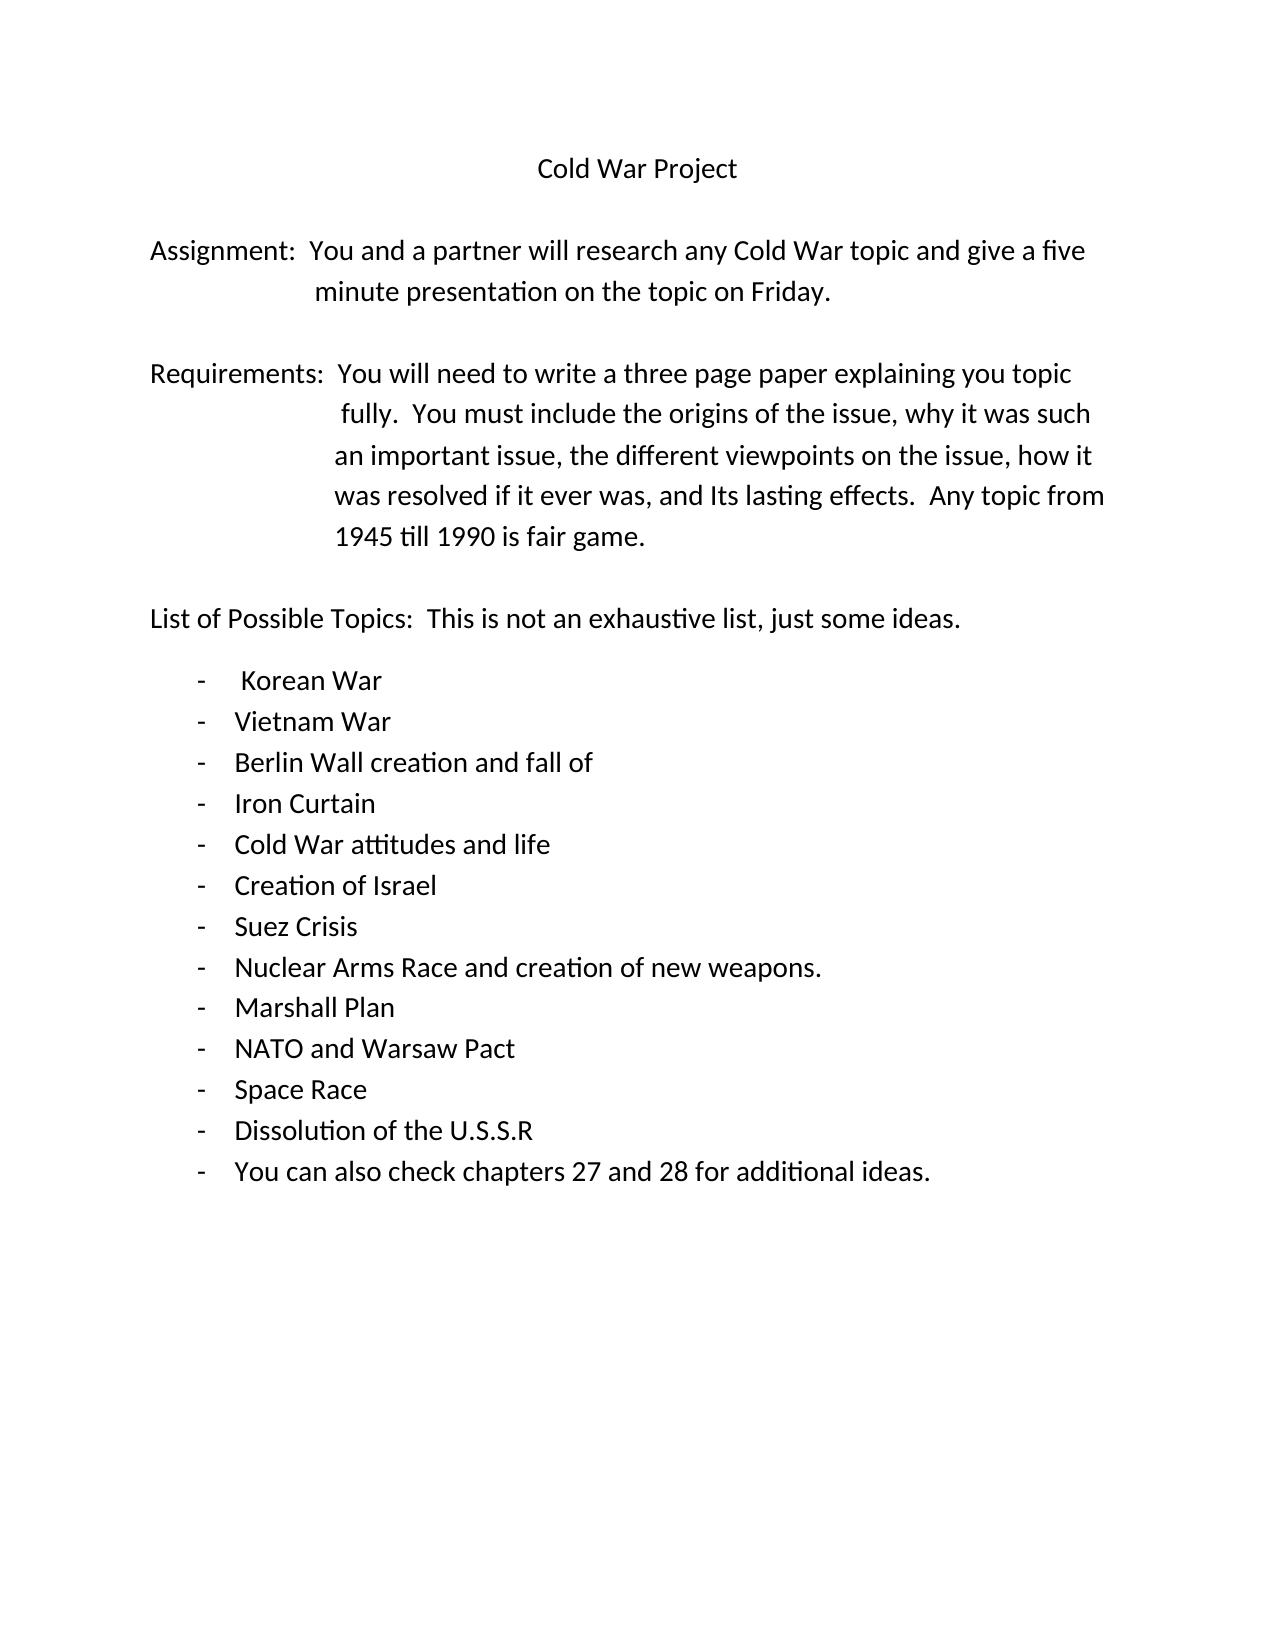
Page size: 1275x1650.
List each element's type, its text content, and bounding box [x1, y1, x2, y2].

list Suez Crisis [197, 908, 1125, 943]
text Cold War Project [150, 150, 1125, 186]
list Korean War [197, 662, 1125, 698]
list Marshall Plan [197, 989, 1125, 1025]
text an important issue, the different viewpoints on the issue, how it [150, 437, 1125, 472]
list Space Race [197, 1071, 1125, 1107]
text fully. You must include the origins of the issue, why it was such [150, 396, 1125, 431]
text Assignment: You and a partner will research any Cold War topic and give a five [150, 232, 1125, 267]
text Requirements: You will need to write a three page paper explaining you topic [150, 355, 1125, 390]
list Iron Curtain [197, 785, 1125, 821]
list NATO and Warsaw Pact [197, 1031, 1125, 1066]
list Creation of Israel [197, 867, 1125, 902]
text was resolved if it ever was, and Its lasting effects. Any topic from [150, 477, 1125, 513]
list Cold War attitudes and life [197, 826, 1125, 861]
list Nuclear Arms Race and creation of new weapons. [197, 949, 1125, 984]
text minute presentation on the topic on Friday. [150, 273, 1125, 308]
text List of Possible Topics: This is not an exhaustive list, just some ideas. [150, 600, 1125, 636]
text 1945 till 1990 is fair game. [150, 518, 1125, 554]
list Vietnam War [197, 703, 1125, 739]
list Dissolution of the U.S.S.R [197, 1112, 1125, 1148]
list You can also check chapters 27 and 28 for additional ideas. [197, 1153, 1125, 1189]
list Berlin Wall creation and fall of [197, 744, 1125, 779]
